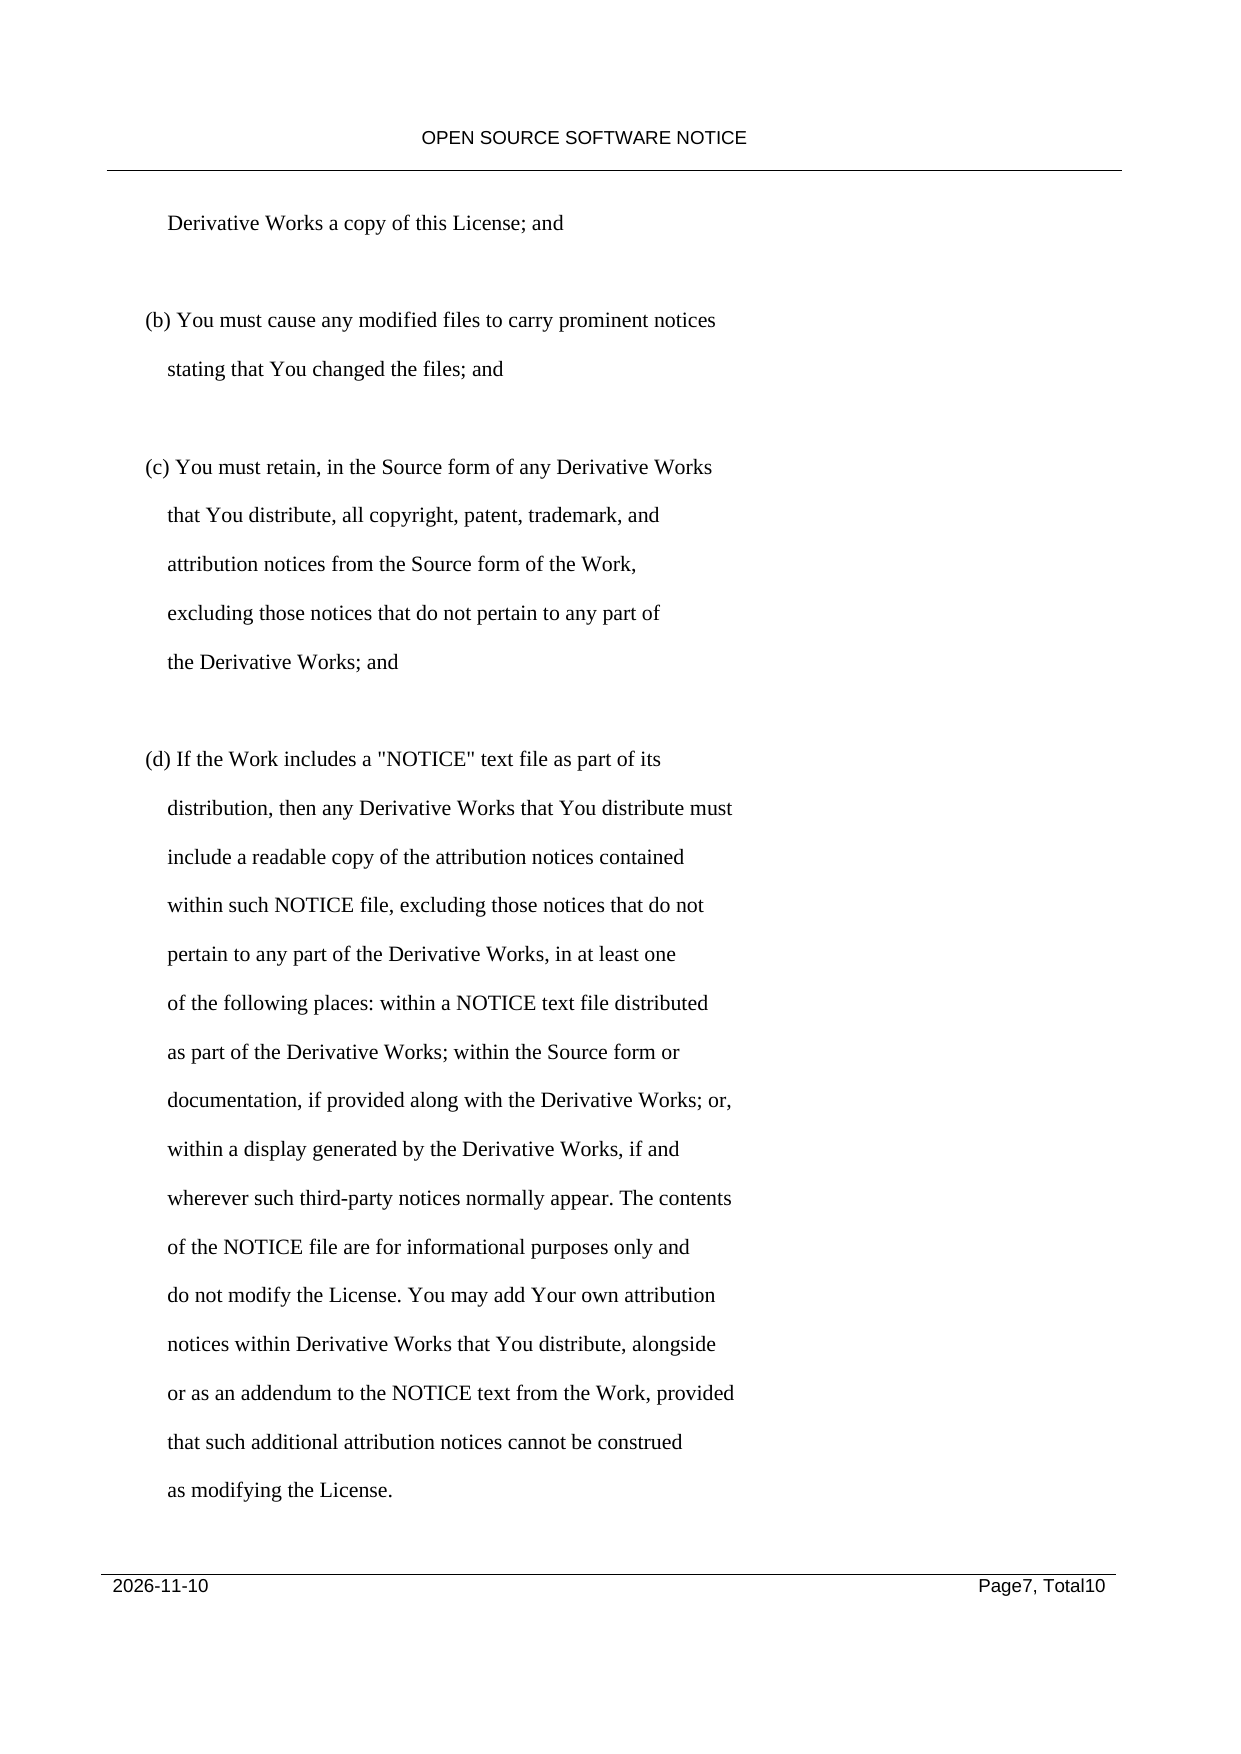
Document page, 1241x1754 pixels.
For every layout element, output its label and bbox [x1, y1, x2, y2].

text [112, 206, 1128, 1506]
